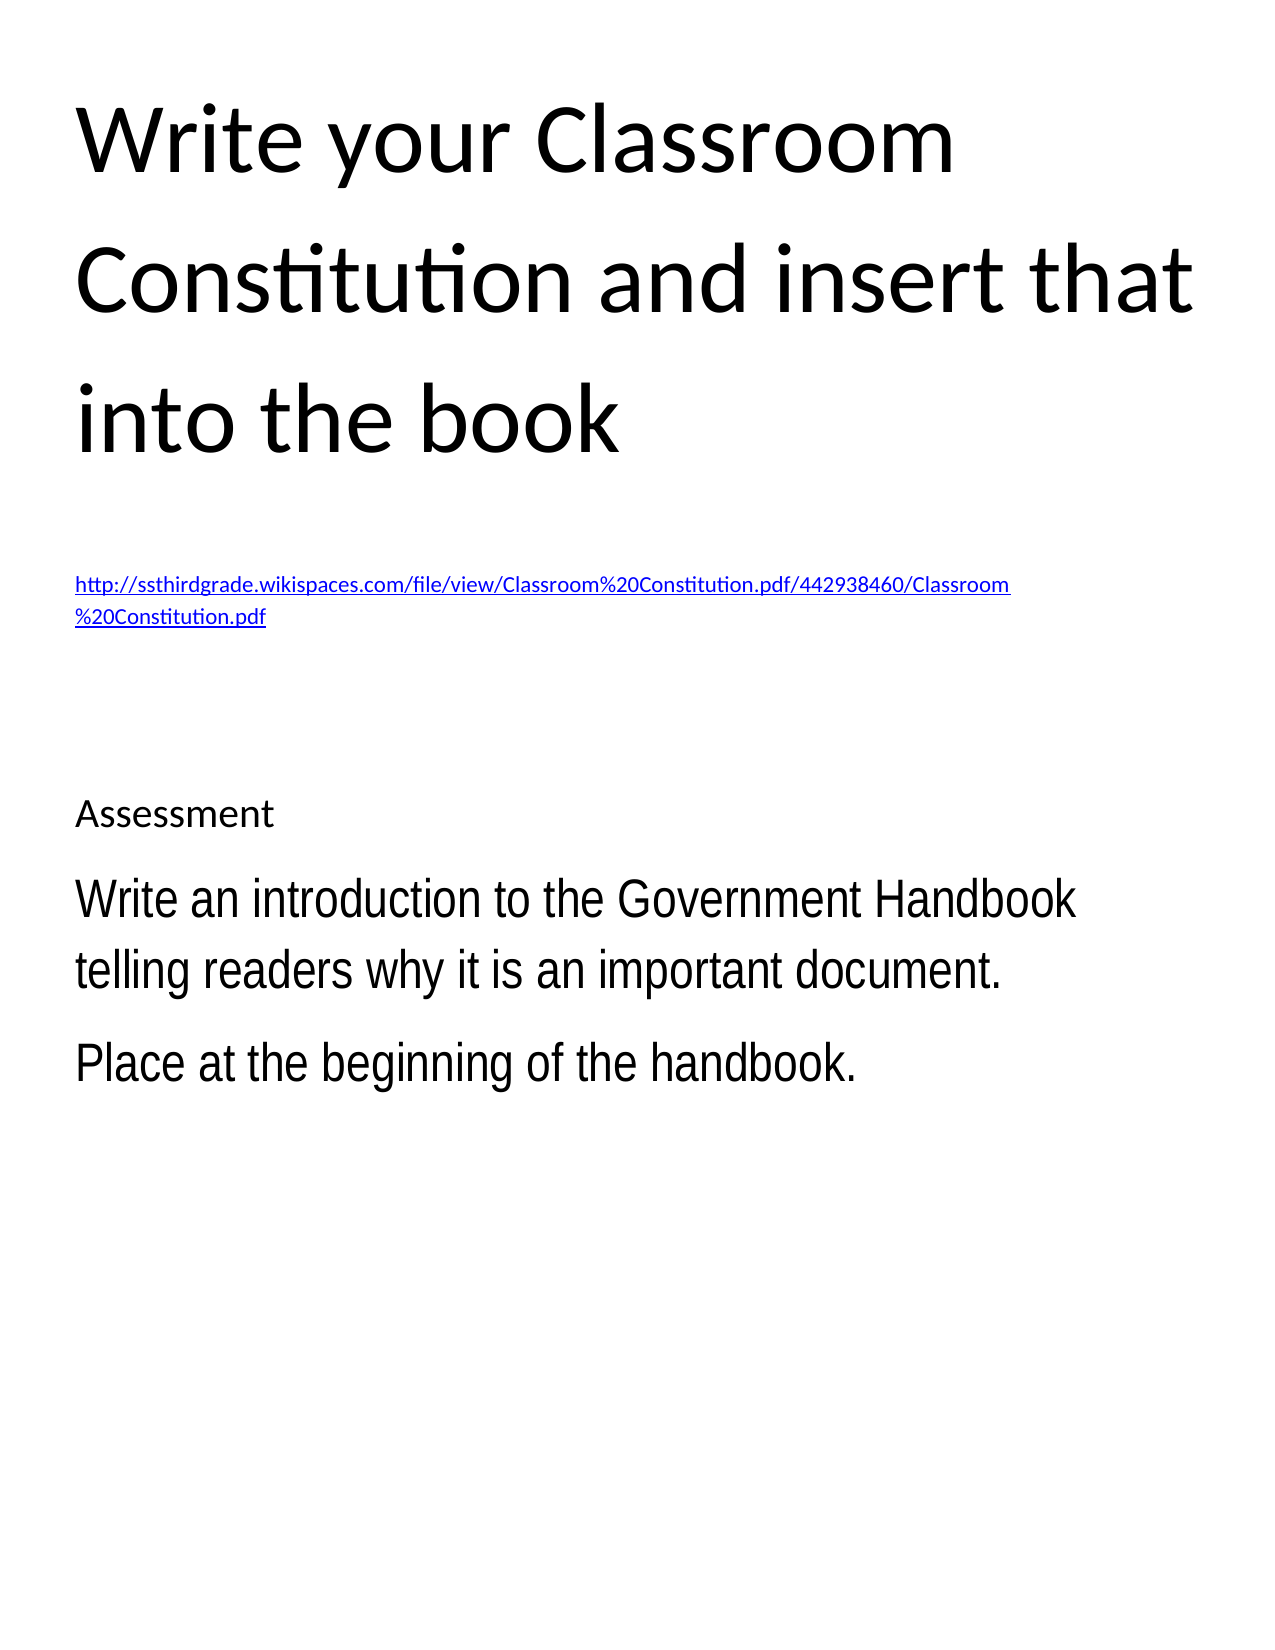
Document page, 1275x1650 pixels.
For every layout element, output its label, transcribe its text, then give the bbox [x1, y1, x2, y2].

text Write your Classroom Constitution and insert that into the book [75, 75, 1200, 478]
text Write an introduction to the Government Handbook telling readers why it is an important document. [75, 867, 1200, 1000]
text Assessment [75, 787, 1200, 838]
text http://ssthirdgrade.wikispaces.com/file/view/Classroom%20Constitution.pdf/442938460/Classroom%20Constitution.pdf [75, 570, 1200, 630]
text Place at the beginning of the handbook. [75, 1030, 1200, 1092]
